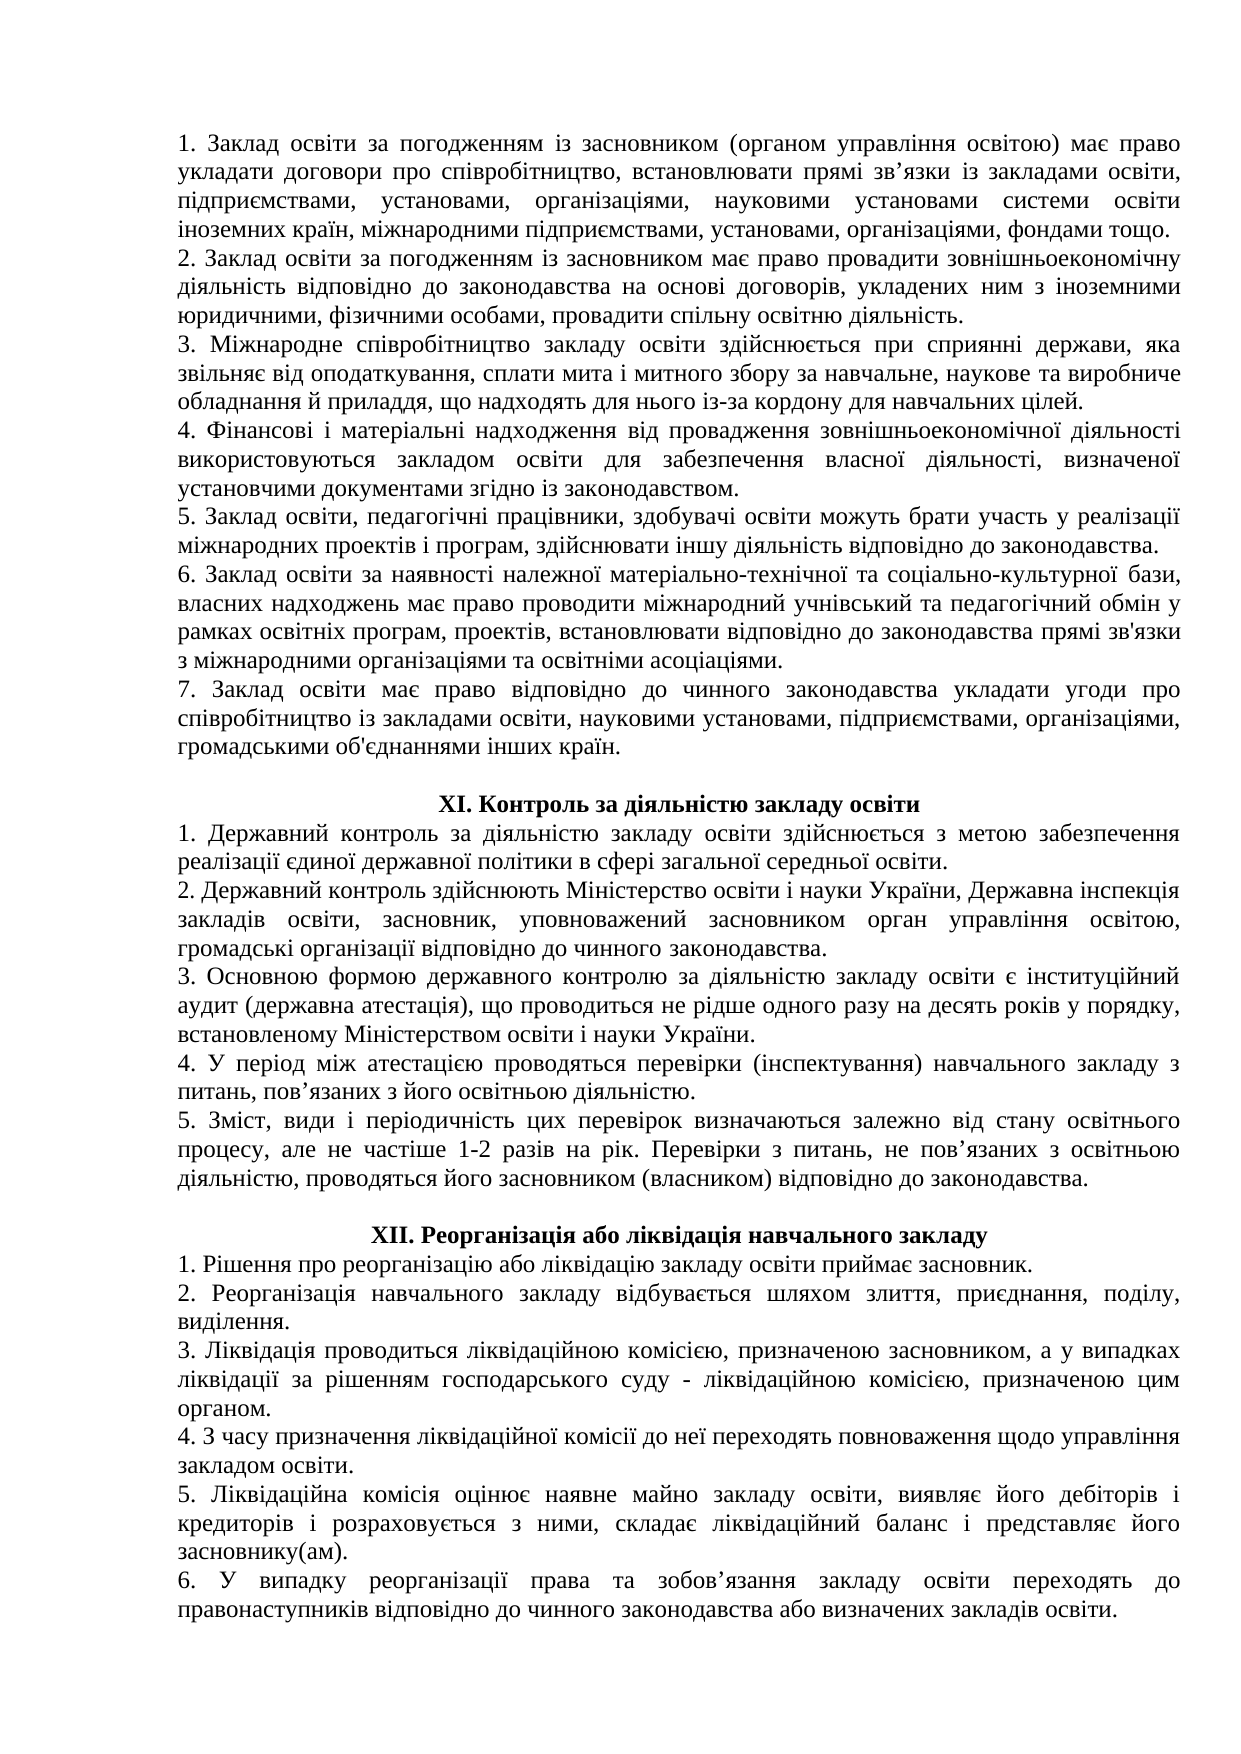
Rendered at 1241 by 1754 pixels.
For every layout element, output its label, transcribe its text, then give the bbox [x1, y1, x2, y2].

list 3. Основною формою державного контролю за діяльністю закладу освіти є інституційний аудит (державна атестація), що проводиться не рідше одного разу на десять років у порядку, встановленому Міністерством освіти i науки України. [177, 961, 1181, 1048]
list 2. Заклад освіти за погодженням із засновником має право провадити зовнішньоекономічну діяльність відповідно до законодавства на основі договорів, укладених ним з іноземними юридичними, фізичними особами, провадити спільну освітню діяльність. [177, 243, 1181, 329]
text 5. Ліквідаційна комісія оцінює наявне майно закладу освіти, виявляє його дебіторів і кредиторів і розраховується з ними, складає ліквідаційний баланс і представляє його засновнику(ам). [177, 1479, 1181, 1565]
list 7. Заклад освіти має право відповідно до чинного законодавства укладати угоди про співробітництво із закладами освіти, науковими установами, підприємствами, організаціями, громадськими об'єднаннями інших країн. [177, 674, 1181, 760]
list 6. Заклад освіти за наявності належної матеріально-технічної та соціально-культурної бази, власних надходжень має право проводити міжнародний учнівський та педагогічний обмін у рамках освітніх програм, проектів, встановлювати відповідно до законодавства прямі зв'язки з міжнародними організаціями та освітніми асоціаціями. [177, 559, 1181, 674]
text 5. Зміст, види і періодичність цих перевірок визначаються залежно від стану освітнього процесу, але не частіше 1-2 разів на рік. Перевірки з питань, не пов’язаних з освітньою діяльністю, проводяться його засновником (власником) відповідно до законодавства. [177, 1105, 1181, 1191]
text 3. Ліквідація проводиться ліквідаційною комісією, призначеною засновником, а у випадках ліквідації за рішенням господарського суду - ліквідаційною комісією, призначеною цим органом. [177, 1335, 1181, 1421]
text 1. Рішення про реорганізацію або ліквідацію закладу освіти приймає засновник. [177, 1249, 1181, 1278]
list 2. Державний контроль здійснюють Міністерство освіти i науки України, Державна інспекція закладів освіти, засновник, уповноважений засновником орган управління освітою, громадські організації відповідно до чинного законодавства. [177, 875, 1181, 961]
text ХІІ. Реорганізація або ліквідація навчального закладу [177, 1220, 1181, 1249]
list 3. Міжнародне співробітництво закладу освіти здійснюється при сприянні держави, яка звільняє від оподаткування, сплати мита і митного збору за навчальне, наукове та виробниче обладнання й приладдя, що надходять для нього із-за кордону для навчальних цілей. [177, 329, 1181, 415]
list 4. Фінансові і матеріальні надходження від провадження зовнішньоекономічної діяльності використовуються закладом освіти для забезпечення власної діяльності, визначеної установчими документами згідно із законодавством. [177, 415, 1181, 501]
text 6. У випадку реорганізації права та зобов’язання закладу освіти переходять до правонаступників відповідно до чинного законодавства або визначених закладів освіти. [177, 1565, 1181, 1623]
text ХІ. Контроль за діяльністю закладу освіти [177, 789, 1181, 818]
list 4. У період між атестацією проводяться перевірки (інспектування) навчального закладу з питань, пов’язаних з його освітньою діяльністю. [177, 1048, 1181, 1105]
list 1. Заклад освіти за погодженням із засновником (органом управління освітою) має право укладати договори про співробітництво, встановлювати прямі зв’язки із закладами освіти, підприємствами, установами, організаціями, науковими установами системи освіти іноземних країн, міжнародними підприємствами, установами, організаціями, фондами тощо. [177, 128, 1181, 243]
list 1. Державний контроль за діяльністю закладу освіти здійснюється з метою забезпечення реалізації єдиної державної політики в сфері загальної середньої освіти. [177, 818, 1181, 875]
text 2. Реорганізація навчального закладу відбувається шляхом злиття, приєднання, поділу, виділення. [177, 1278, 1181, 1335]
text 4. З часу призначення ліквідаційної комісії до неї переходять повноваження щодо управління закладом освіти. [177, 1421, 1181, 1479]
list 5. Заклад освіти, педагогічні працівники, здобувачі освіти можуть брати участь у реалізації міжнародних проектів і програм, здійснювати іншу діяльність відповідно до законодавства. [177, 501, 1181, 559]
